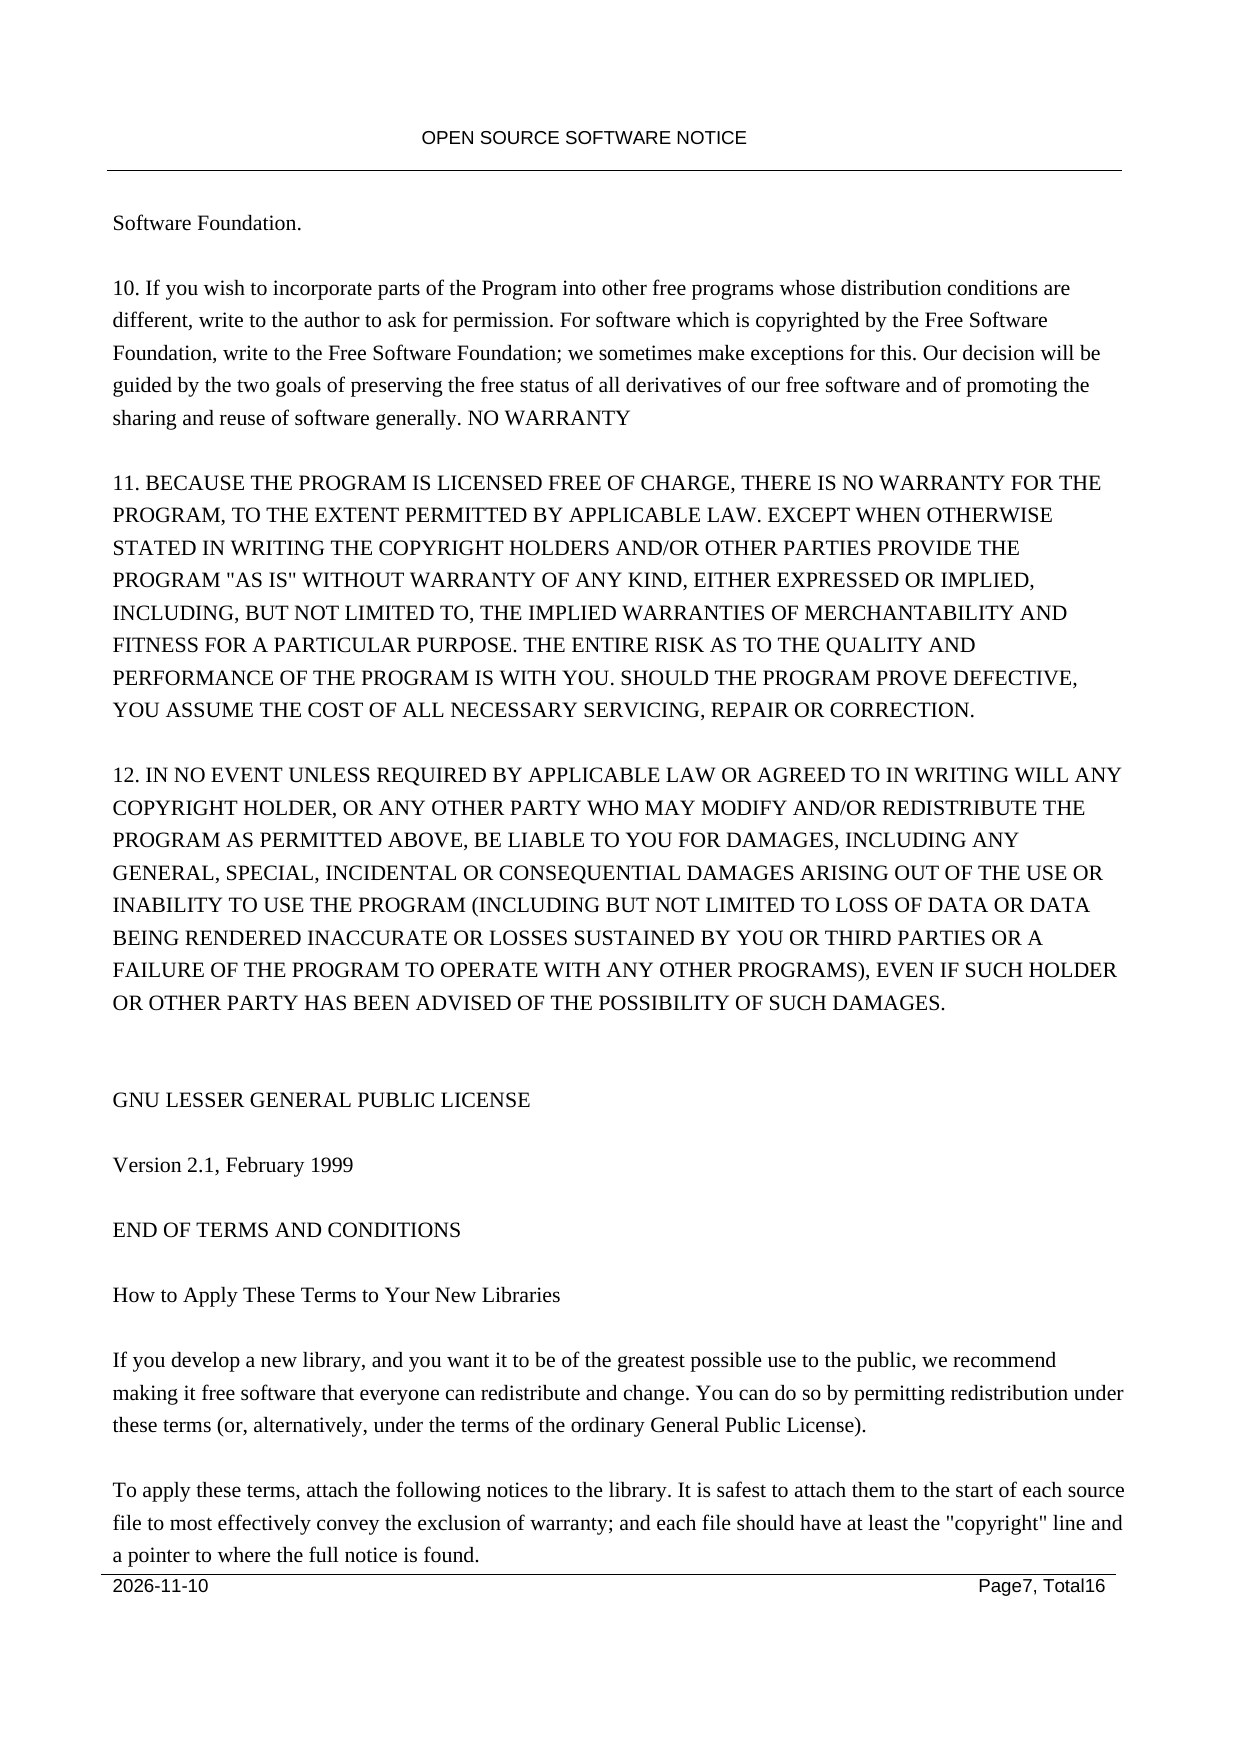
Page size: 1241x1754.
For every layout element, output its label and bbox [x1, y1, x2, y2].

text [112, 206, 1128, 1571]
